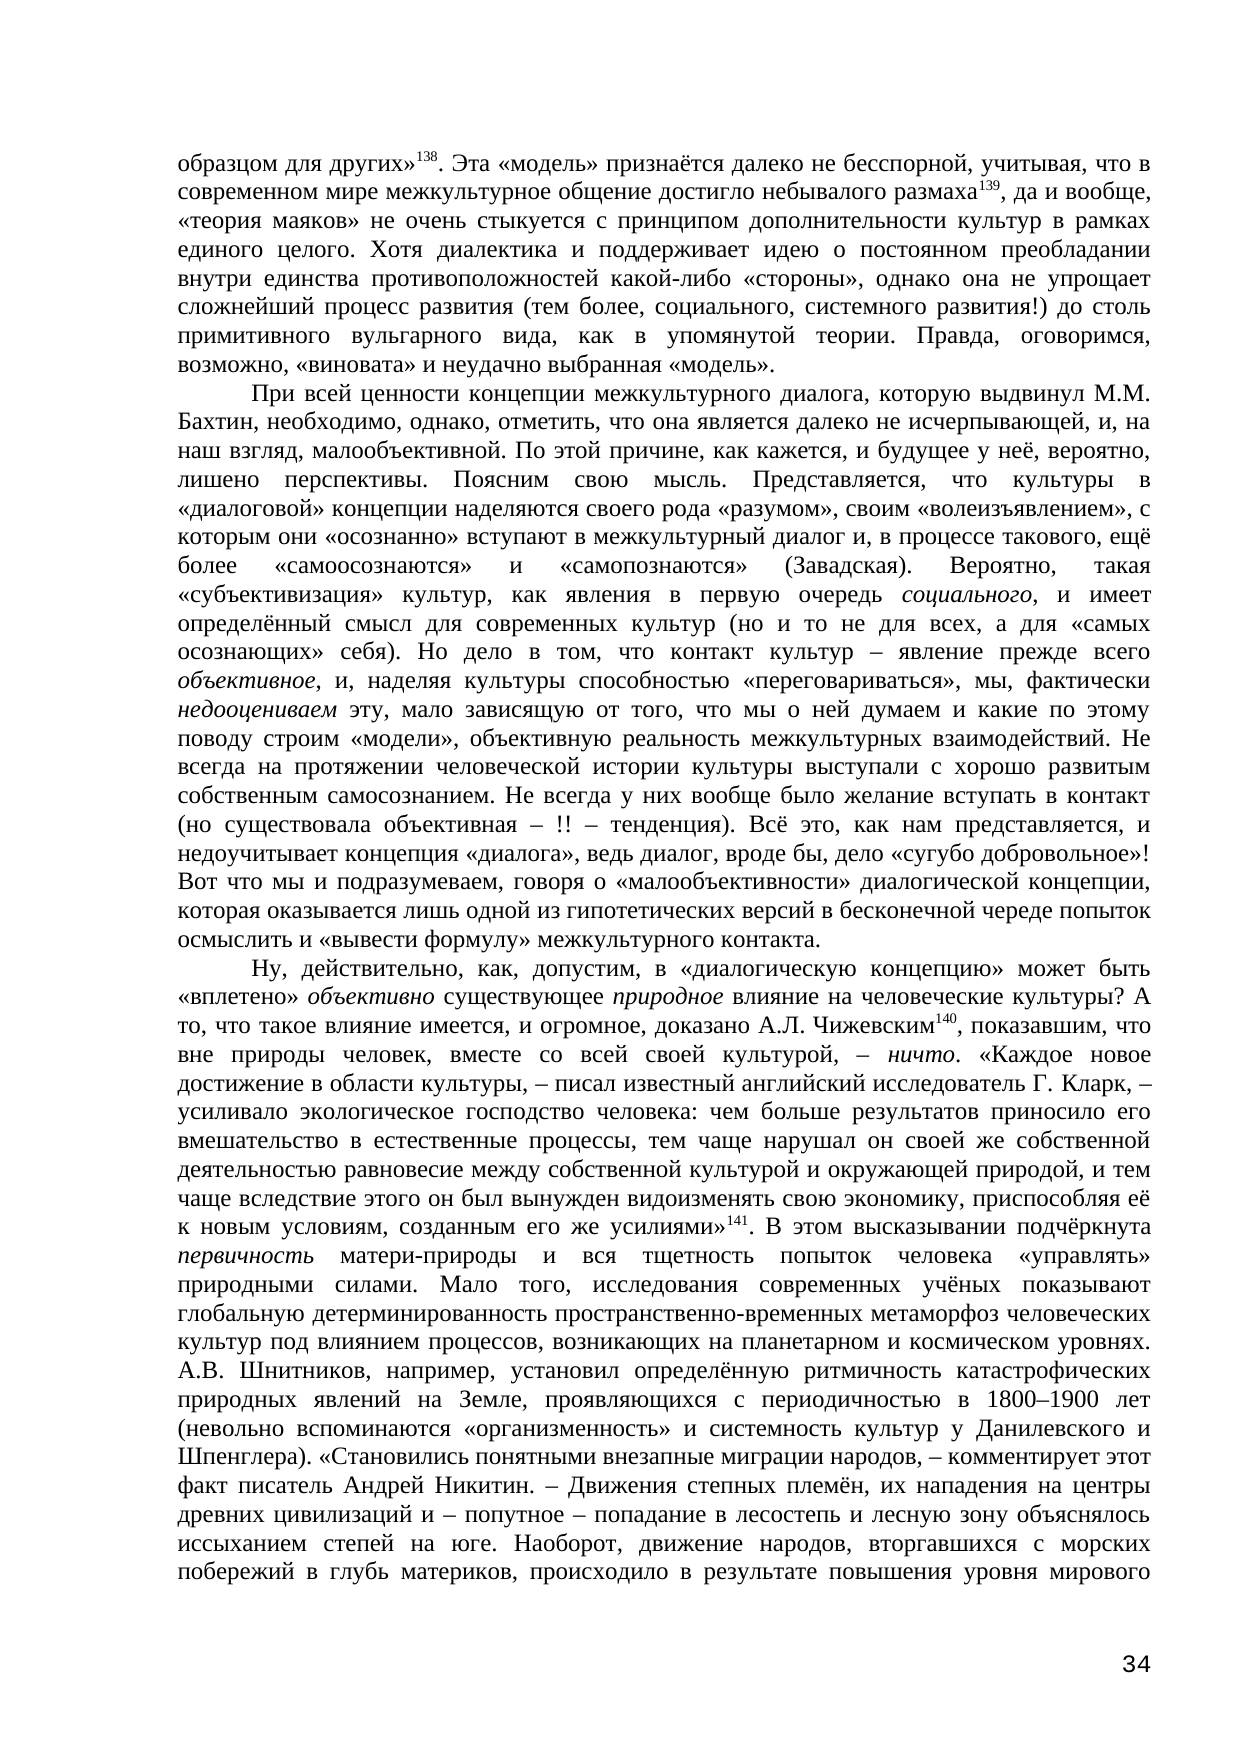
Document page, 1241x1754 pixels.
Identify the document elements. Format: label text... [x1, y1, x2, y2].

text При всей ценности концепции межкультурного диалога, которую выдвинул М.М. Бахтин, необходимо, однако, отметить, что она является далеко не исчерпывающей, и, на наш взгляд, малообъективной. По этой причине, как кажется, и будущее у неё, вероятно, лишено перспективы. Поясним свою мысль. Представляется, что культуры в «диалоговой» концепции наделяются своего рода «разумом», своим «волеизъявлением», с которым они «осознанно» вступают в межкультурный диалог и, в процессе такового, ещё более «самоосознаются» и «самопознаются» (Завадская). Вероятно, такая «субъективизация» культур, как явления в первую очередь социального, и имеет определённый смысл для современных культур (но и то не для всех, а для «самых осознающих» себя). Но дело в том, что контакт культур – явление прежде всего объективное, и, наделяя культуры способностью «переговариваться», мы, фактически недооцениваем эту, мало зависящую от того, что мы о ней думаем и какие по этому поводу строим «модели», объективную реальность межкультурных взаимодействий. Не всегда на протяжении человеческой истории культуры выступали с хорошо развитым собственным самосознанием. Не всегда у них вообще было желание вступать в контакт (но существовала объективная – !! – тенденция). Всё это, как нам представляется, и недоучитывает концепция «диалога», ведь диалог, вроде бы, дело «сугубо добровольное»! Вот что мы и подразумеваем, говоря о «малообъективности» диалогической концепции, которая оказывается лишь одной из гипотетических версий в бесконечной череде попыток осмыслить и «вывести формулу» межкультурного контакта. [177, 378, 1152, 953]
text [177, 953, 1152, 1585]
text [177, 148, 1152, 378]
